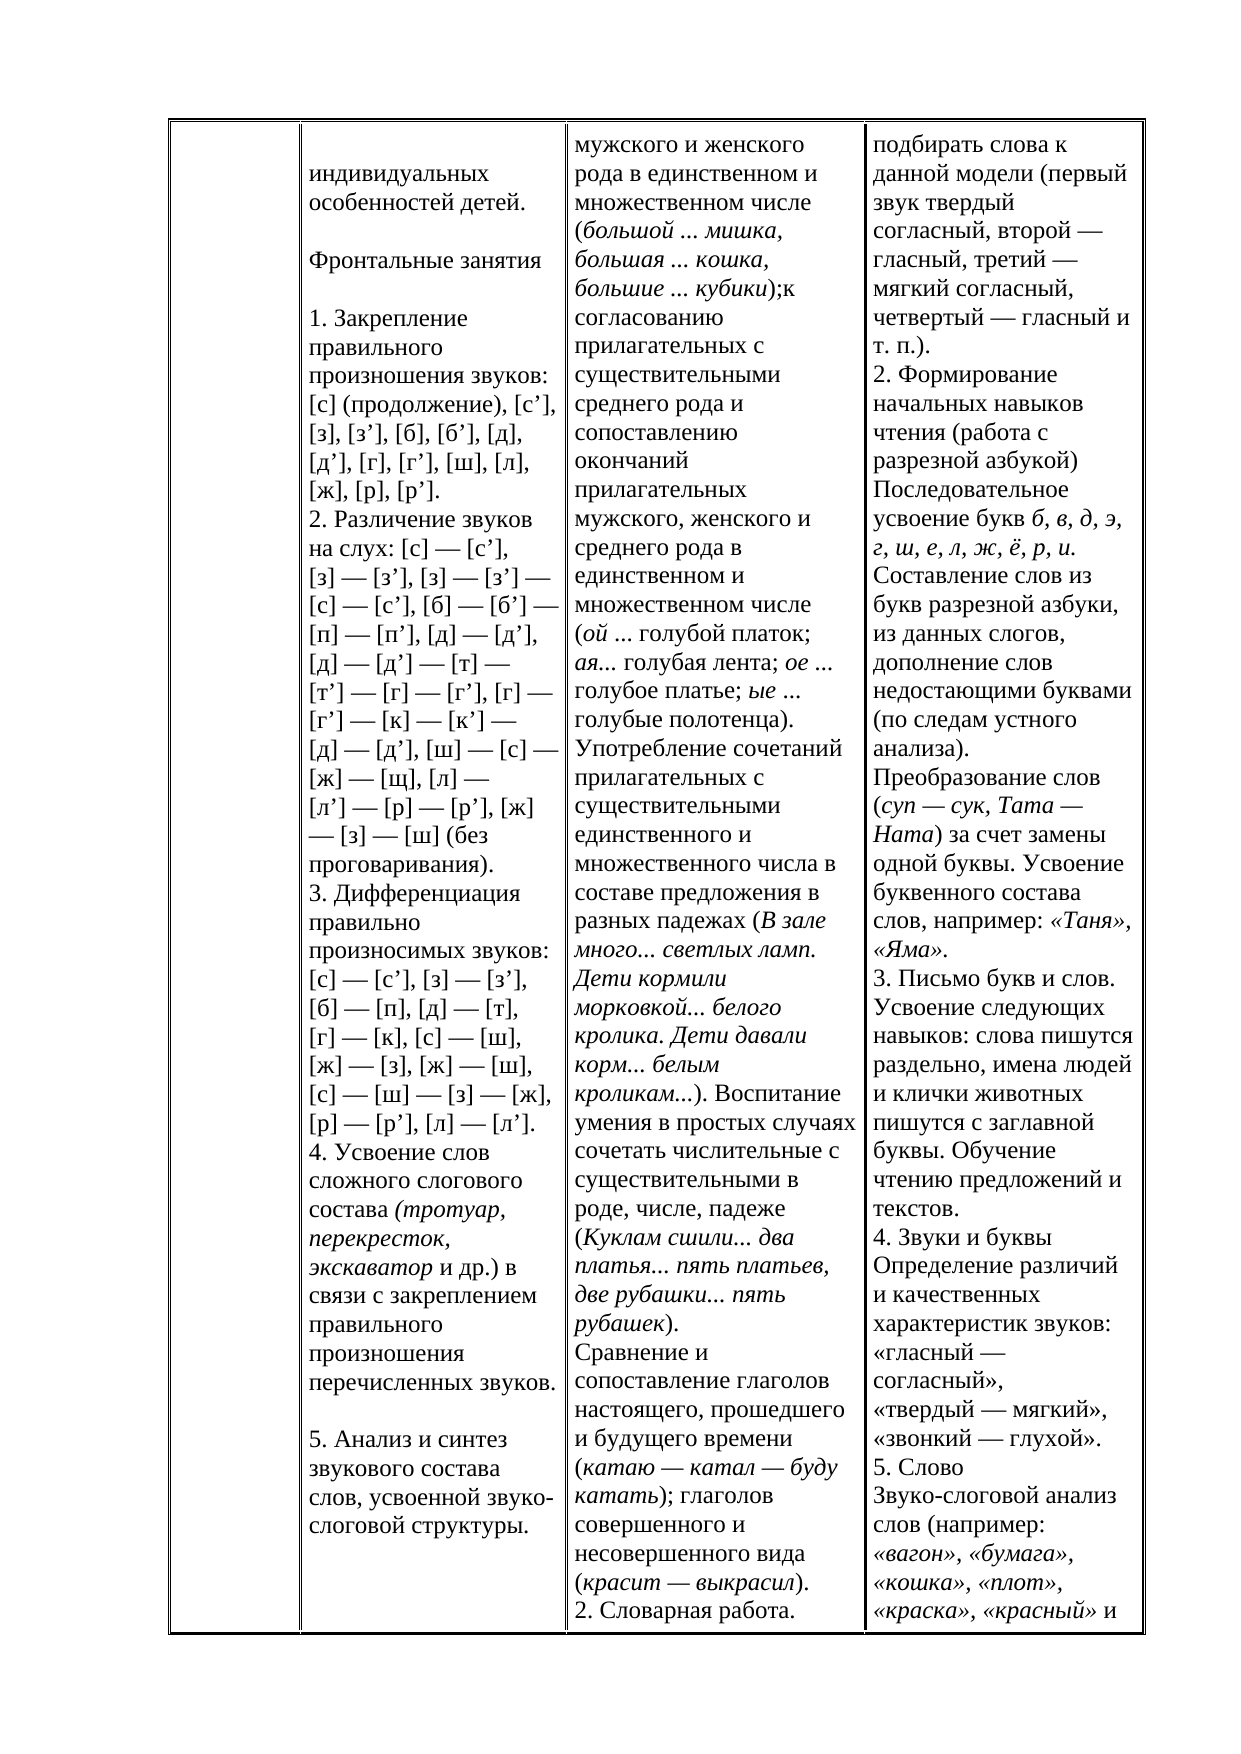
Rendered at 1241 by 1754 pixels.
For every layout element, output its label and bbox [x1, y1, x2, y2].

table_cell [301, 122, 566, 1632]
table_cell [865, 122, 1142, 1632]
table_cell [171, 122, 301, 1632]
table_cell [566, 120, 865, 1632]
